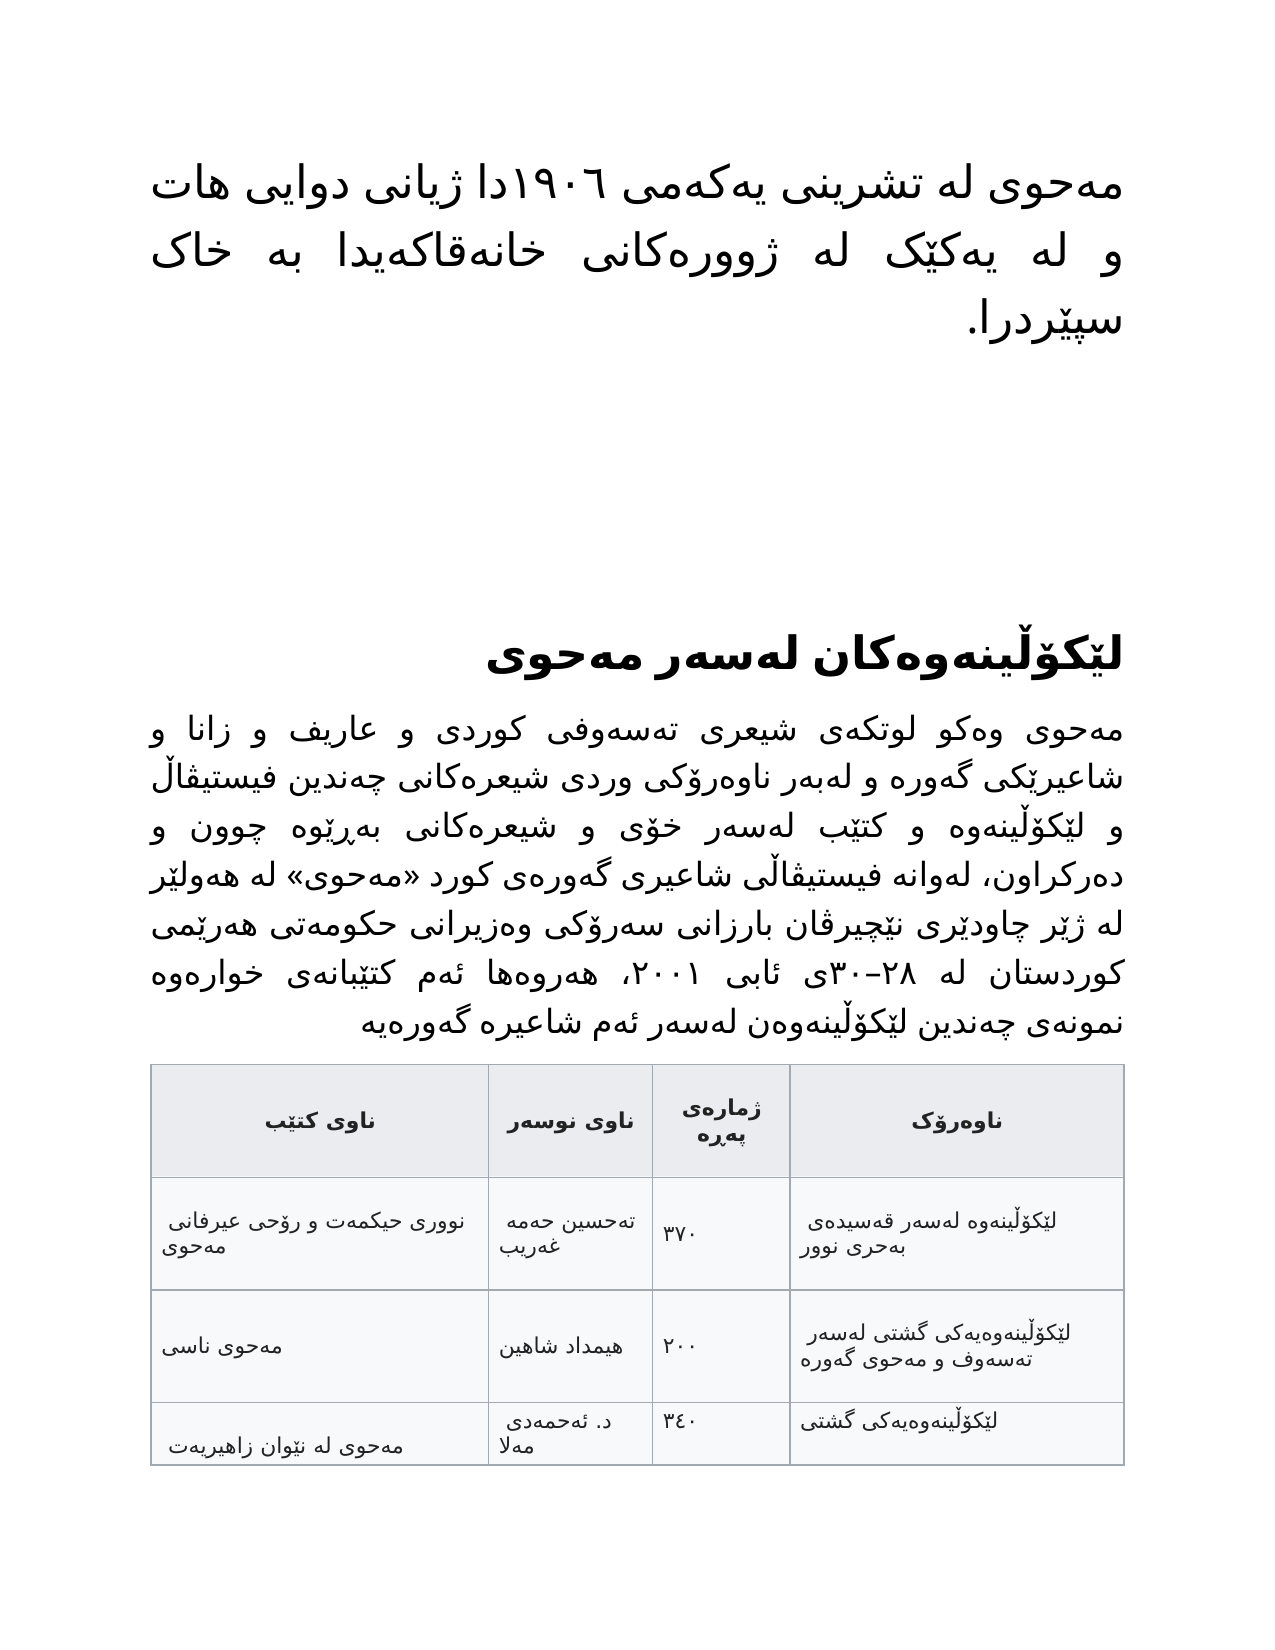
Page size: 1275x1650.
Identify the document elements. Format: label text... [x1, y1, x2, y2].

table_header ناوەرۆک [791, 1065, 1123, 1176]
table_cell نووری حیکمەت و رۆحی عیرفانی مەحوی [152, 1178, 488, 1289]
table_cell د. ئەحمەدی مەلا [489, 1403, 652, 1464]
table_cell ٣٤٠ [653, 1403, 789, 1464]
text لێکۆڵینەوەکان لەسەر مەحوی [150, 620, 1125, 683]
table_cell مەحوی ناسی [152, 1291, 488, 1402]
table_cell لێکۆڵینەوەیەکی گشتی [791, 1403, 1123, 1464]
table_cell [152, 1403, 488, 1464]
table_header ناوی نوسەر [489, 1065, 652, 1176]
table_cell ٢٠٠ [653, 1291, 789, 1402]
table_cell لێکۆڵینەوە لەسەر قەسیدەی بەحری نوور [791, 1178, 1123, 1289]
text مەحوی لە تشرینی یەکەمی ١٩٠٦دا ژیانی دوایی ھات و لە یەکێک لە ژوورەکانی خانەقاکەیدا بە خاک سپێردرا. [150, 150, 1125, 347]
table_cell ٣٧٠ [653, 1178, 789, 1289]
table_cell تەحسین حەمە غەریب [489, 1178, 652, 1289]
table_header ژمارەی پەڕە [653, 1065, 789, 1176]
table_cell ھیمداد شاھین [489, 1291, 652, 1402]
text مەحوی وەکو لوتکەی شیعری تەسەوفی کوردی و عاریف و زانا و شاعیرێکی گەورە و لەبەر ناوەرۆکی وردی شیعرەکانی چەندین فیستیڤاڵ و لێکۆڵینەوە و کتێب لەسەر خۆی و شیعرەکانی بەڕێوە چوون و دەرکراون، لەوانە فیستیڤاڵی شاعیری گەورەی کورد «مەحوی» لە ھەولێر لە ژێر چاودێری نێچیرڤان بارزانی سەرۆکی وەزیرانی حکومەتی ھەرێمی کوردستان لە ٢٨–٣٠ی ئابی ٢٠٠١، ھەروەھا ئەم کتێبانەی خوارەوە نمونەی چەندین لێکۆڵینەوەن لەسەر ئەم شاعیرە گەورەیە [150, 704, 1125, 1043]
table_header ناوی کتێب [152, 1065, 488, 1176]
table_cell لێکۆڵینەوەیەکی گشتی لەسەر تەسەوف و مەحوی گەورە [791, 1291, 1123, 1402]
